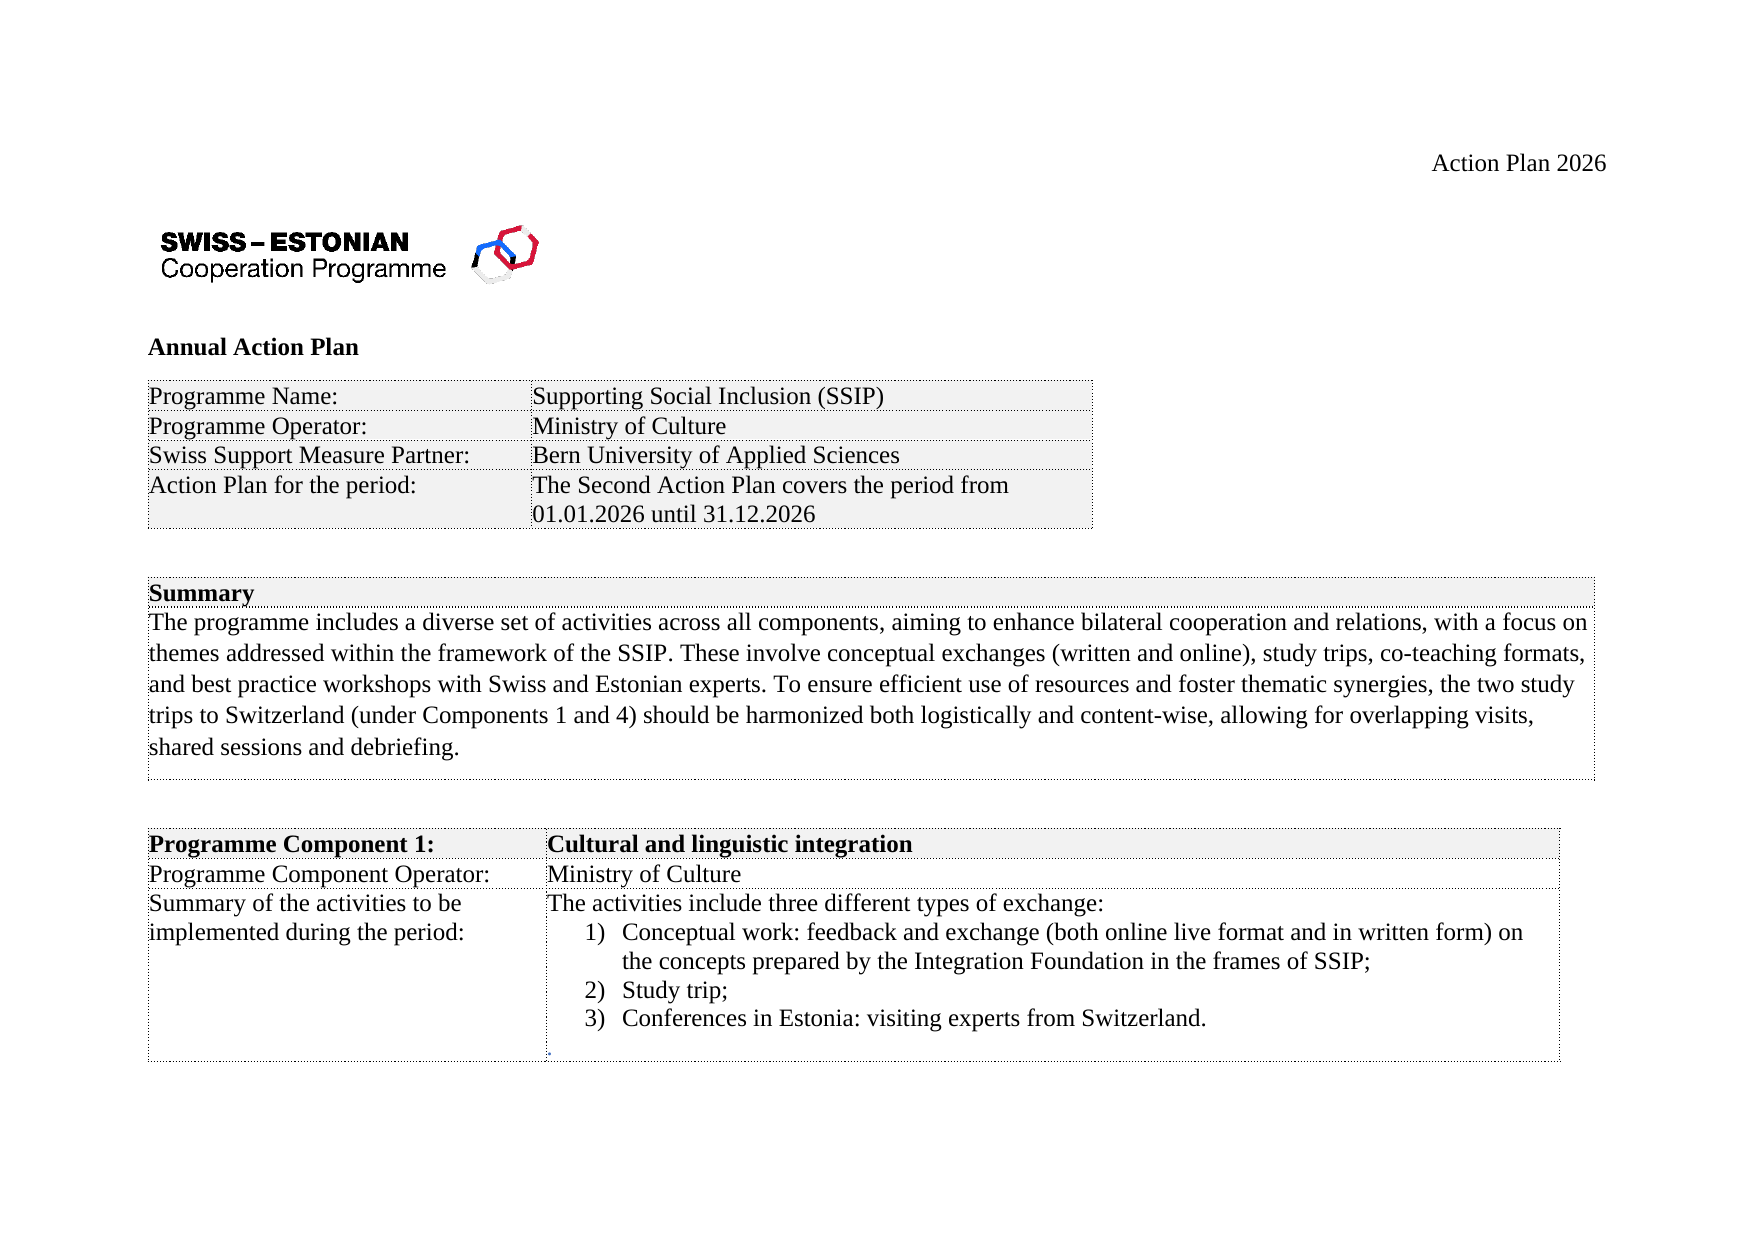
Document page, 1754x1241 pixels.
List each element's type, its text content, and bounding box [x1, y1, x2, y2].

table_cell The Second Action Plan covers the period from 01.01.2026 until 31.12.2026 [531, 469, 1092, 528]
table_header Programme Component 1: [148, 828, 546, 858]
table_cell Programme Operator: [148, 410, 531, 439]
table_cell Bern University of Applied Sciences [531, 440, 1092, 469]
table_cell Summary of the activities to be implemented during the period: [148, 888, 546, 1061]
table_cell Ministry of Culture [531, 410, 1092, 439]
table_cell Ministry of Culture [546, 858, 1560, 887]
table_header Programme Name: [148, 380, 531, 410]
table_cell The programme includes a diverse set of activities across all components, aiming to enhance bilateral cooperation and relations, with a focus on themes addressed within the framework of the SSIP. These involve conceptual exchanges (written and online), study trips, co-teaching formats, and best practice workshops with Swiss and Estonian experts. To ensure efficient use of resources and foster thematic synergies, the two study trips to Switzerland (under Components 1 and 4) should be harmonized both logistically and content-wise, allowing for overlapping visits, shared sessions and debriefing. [148, 606, 1595, 779]
table_header Cultural and linguistic integration [546, 828, 1560, 858]
table_cell Swiss Support Measure Partner: [148, 440, 531, 469]
picture [147, 195, 550, 314]
text Annual Action Plan [148, 332, 1606, 361]
text Action Plan 2026 [148, 148, 1606, 176]
table_header Summary [148, 577, 1595, 606]
table_cell The activities include three different types of exchange: Conceptual work: feedback and exchange (both online live format and in written form) on the concepts prepared by the Integration Foundation in the frames of SSIP; Study trip; Conferences in Estonia: visiting experts from Switzerland. . [546, 888, 1560, 1061]
table_cell Action Plan for the period: [148, 469, 531, 528]
table_header Supporting Social Inclusion (SSIP) [531, 380, 1092, 410]
table_cell Programme Component Operator: [148, 858, 546, 887]
